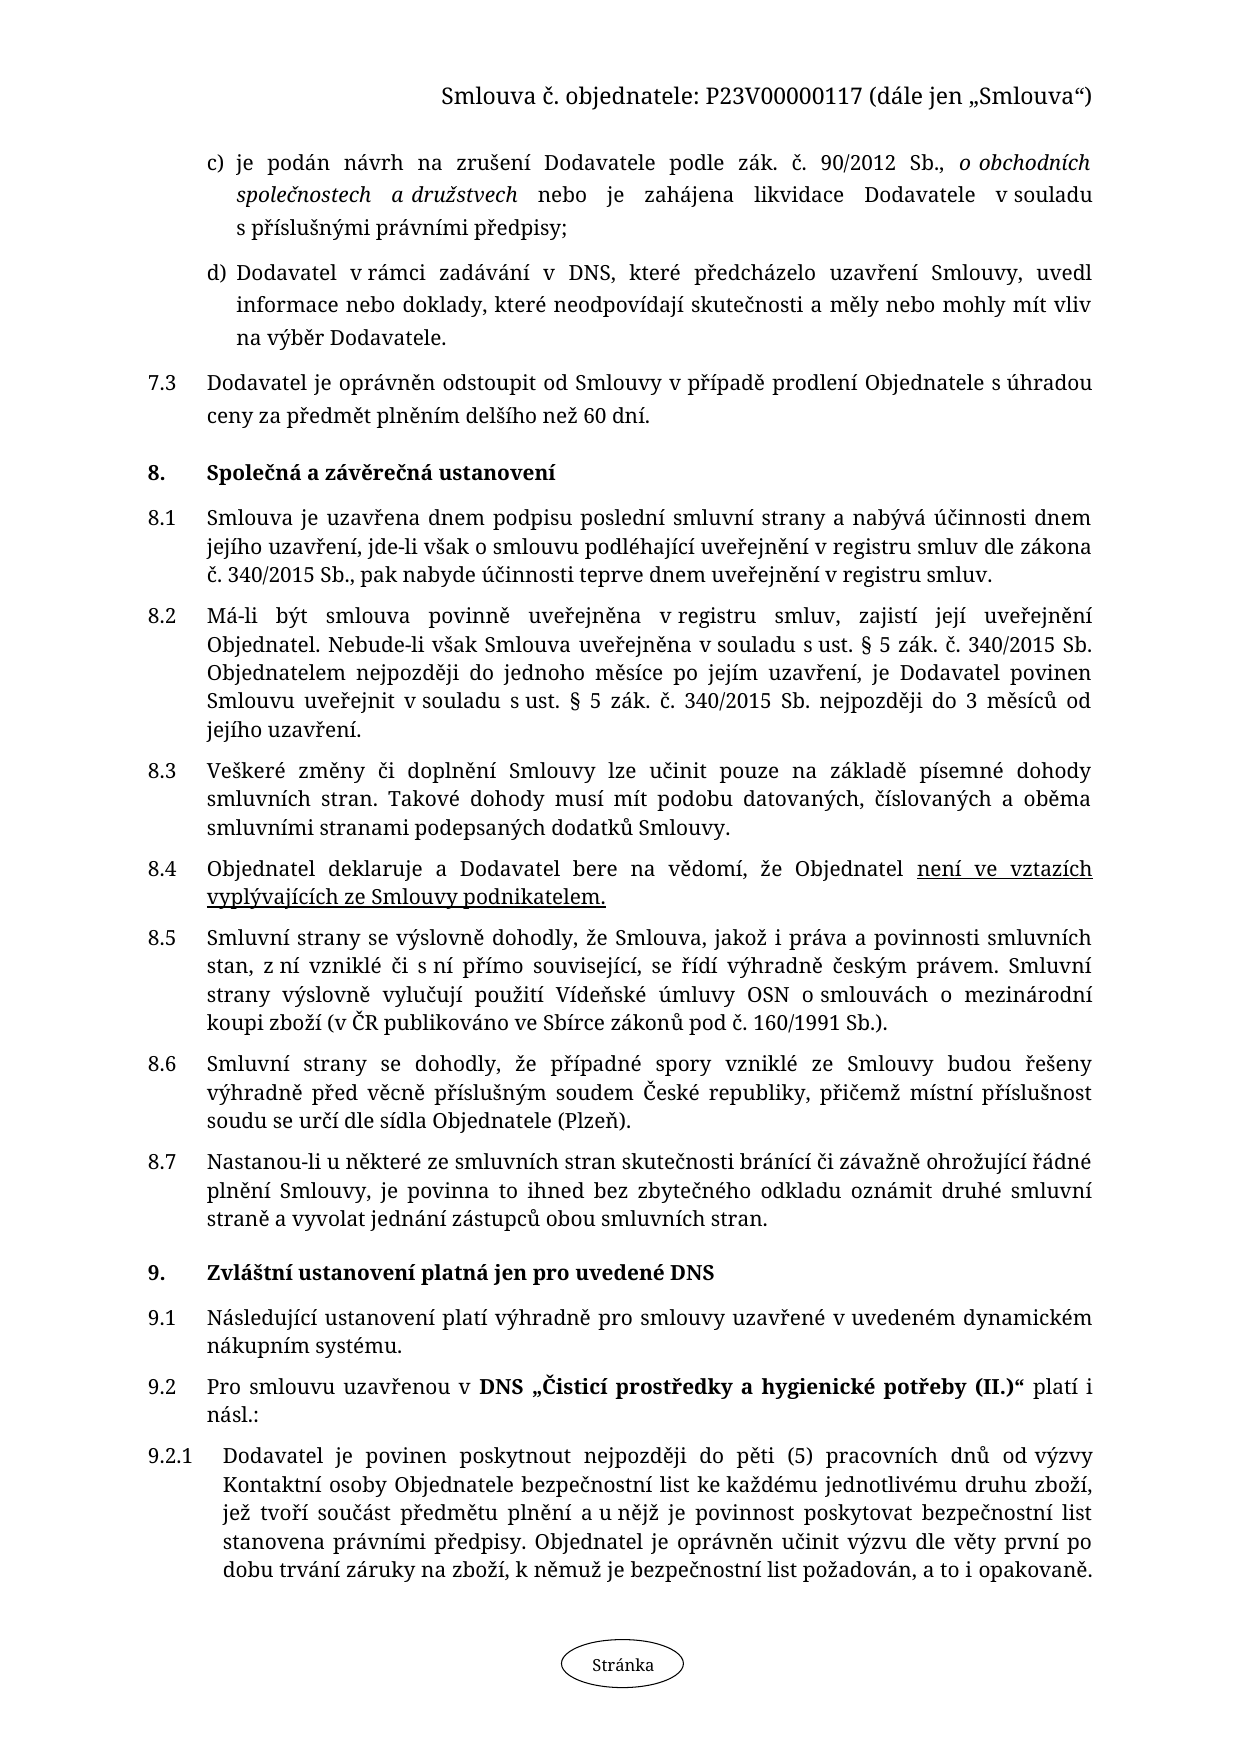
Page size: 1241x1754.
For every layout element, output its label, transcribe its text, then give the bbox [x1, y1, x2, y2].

list Veškeré změny či doplnění Smlouvy lze učinit pouze na základě písemné dohody smluvních stran. Takové dohody musí mít podobu datovaných, číslovaných a oběma smluvními stranami podepsaných dodatků Smlouvy. [148, 756, 1093, 841]
list Zvláštní ustanovení platná jen pro uvedené DNS [148, 1258, 1093, 1286]
list Společná a závěrečná ustanovení [148, 458, 1093, 487]
list Smluvní strany se dohodly, že případné spory vzniklé ze Smlouvy budou řešeny výhradně před věcně příslušným soudem České republiky, přičemž místní příslušnost soudu se určí dle sídla Objednatele (Plzeň). [148, 1049, 1093, 1135]
list Smlouva je uzavřena dnem podpisu poslední smluvní strany a nabývá účinnosti dnem jejího uzavření, jde-li však o smlouvu podléhající uveřejnění v registru smluv dle zákona č. 340/2015 Sb., pak nabyde účinnosti teprve dnem uveřejnění v registru smluv. [148, 503, 1093, 589]
list Nastanou-li u některé ze smluvních stran skutečnosti bránící či závažně ohrožující řádné plnění Smlouvy, je povinna to ihned bez zbytečného odkladu oznámit druhé smluvní straně a vyvolat jednání zástupců obou smluvních stran. [148, 1147, 1093, 1233]
list Smluvní strany se výslovně dohodly, že Smlouva, jakož i práva a povinnosti smluvních stan, z ní vzniklé či s ní přímo související, se řídí výhradně českým právem. Smluvní strany výslovně vylučují použití Vídeňské úmluvy OSN o smlouvách o mezinárodní koupi zboží (v ČR publikováno ve Sbírce zákonů pod č. 160/1991 Sb.). [148, 923, 1093, 1037]
list Má-li být smlouva povinně uveřejněna v registru smluv, zajistí její uveřejnění Objednatel. Nebude-li však Smlouva uveřejněna v souladu s ust. § 5 zák. č. 340/2015 Sb. Objednatelem nejpozději do jednoho měsíce po jejím uzavření, je Dodavatel povinen Smlouvu uveřejnit v souladu s ust. § 5 zák. č. 340/2015 Sb. nejpozději do 3 měsíců od jejího uzavření. [148, 601, 1093, 743]
list je podán návrh na zrušení Dodavatele podle zák. č. 90/2012 Sb., o obchodních společnostech a družstvech nebo je zahájena likvidace Dodavatele v souladu s příslušnými právními předpisy; [207, 148, 1093, 241]
list Dodavatel je oprávněn odstoupit od Smlouvy v případě prodlení Objednatele s úhradou ceny za předmět plněním delšího než 60 dní. [148, 368, 1093, 429]
list Následující ustanovení platí výhradně pro smlouvy uzavřené v uvedeném dynamickém nákupním systému. [148, 1303, 1093, 1359]
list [148, 1441, 1093, 1584]
list Pro smlouvu uzavřenou v DNS „Čisticí prostředky a hygienické potřeby (II.)“ platí i násl.: [148, 1372, 1093, 1429]
list Objednatel deklaruje a Dodavatel bere na vědomí, že Objednatel není ve vztazích vyplývajících ze Smlouvy podnikatelem. [148, 854, 1093, 911]
list Dodavatel v rámci zadávání v DNS, které předcházelo uzavření Smlouvy, uvedl informace nebo doklady, které neodpovídají skutečnosti a měly nebo mohly mít vliv na výběr Dodavatele. [207, 258, 1093, 352]
